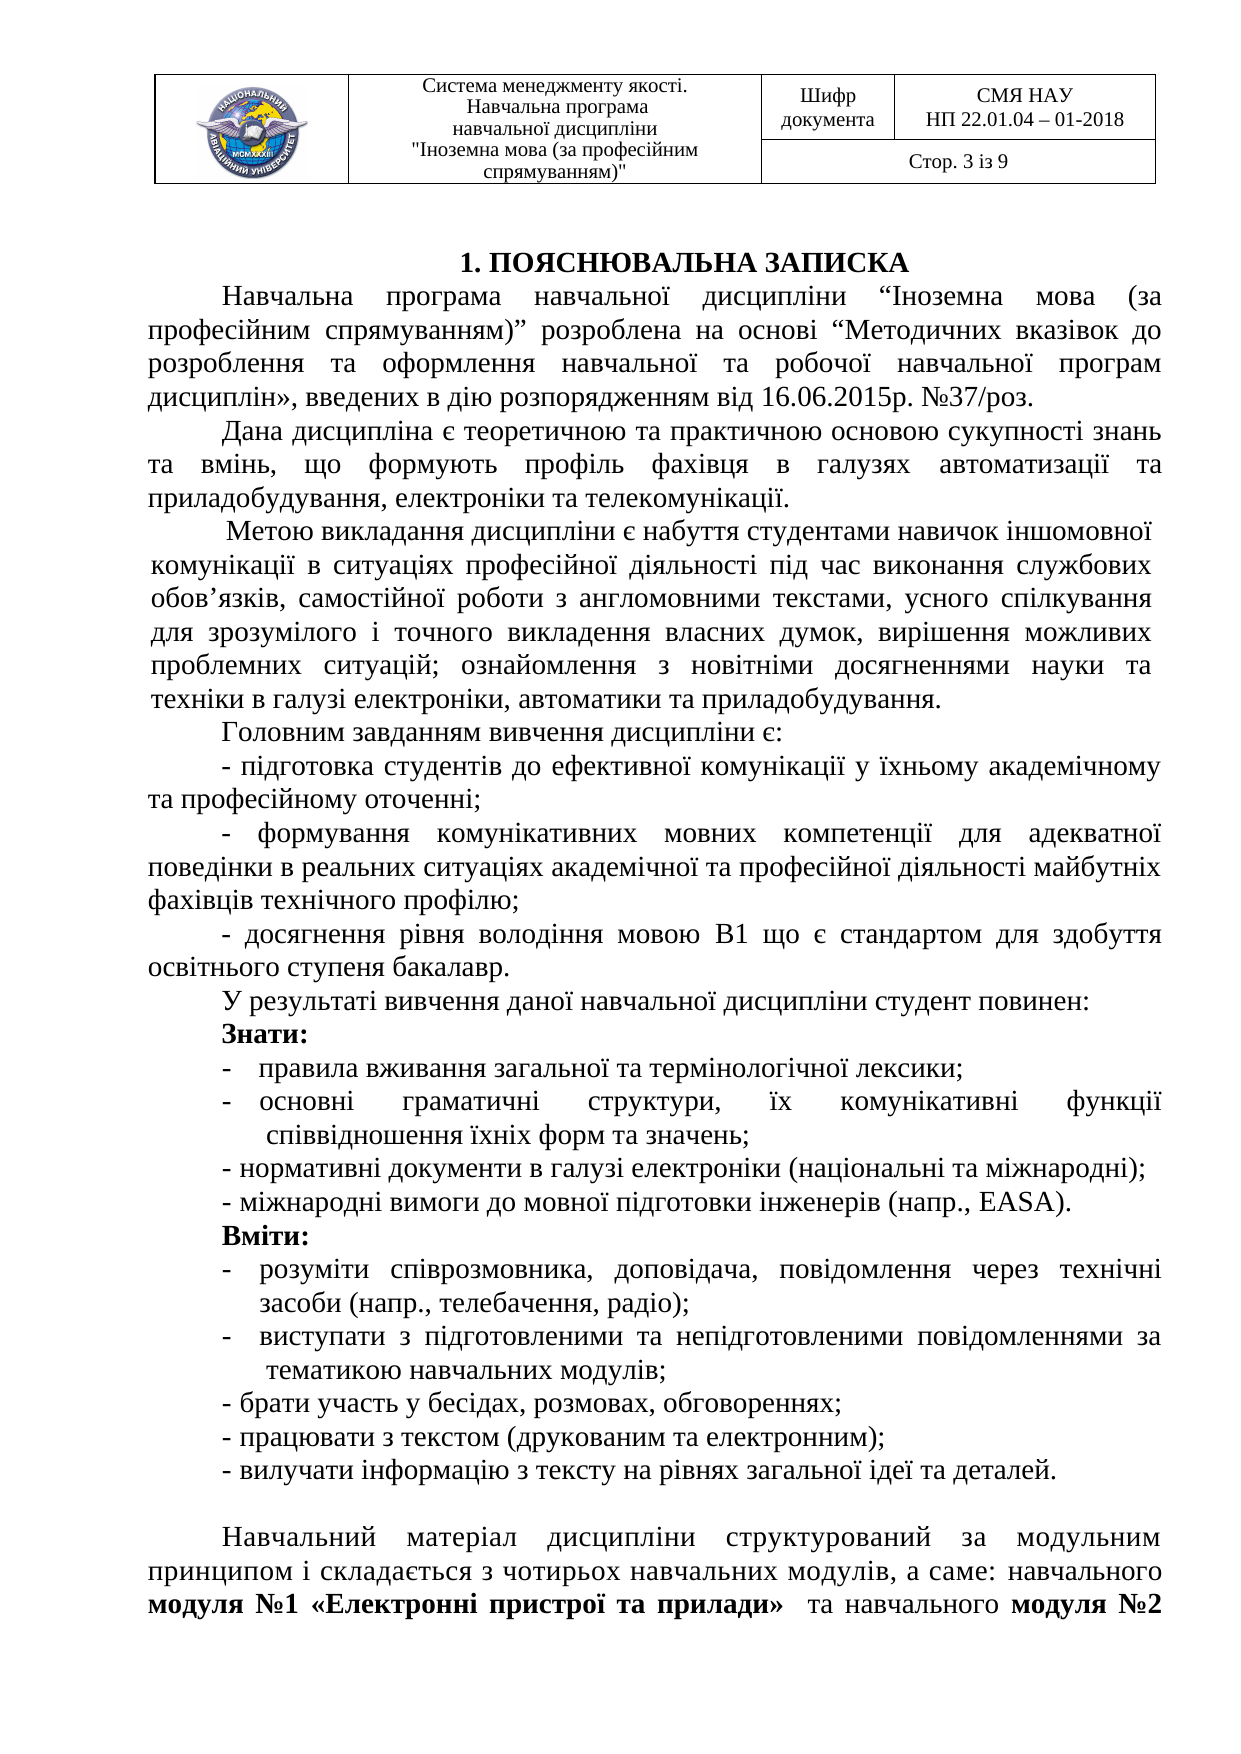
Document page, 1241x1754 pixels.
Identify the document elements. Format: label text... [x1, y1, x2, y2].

text Головним завданням вивчення дисципліни є: [148, 714, 1162, 748]
text - підготовка студентів до ефективної комунікації у їхньому академічному та професійному оточенні; [148, 748, 1162, 815]
text Навчальна програма навчальної дисципліни “Іноземна мова (за професійним спрямуванням)” розроблена на основі “Методичних вказівок до розроблення та оформлення навчальної та робочої навчальної програм дисциплін», введених в дію розпорядженням від 16.06.2015р. №37/роз. [148, 278, 1162, 413]
text Дана дисципліна є теоретичною та практичною основою сукупності знань та вмінь, що формують профіль фахівця в галузях автоматизації та приладобудування, електроніки та телекомунікації. [148, 413, 1162, 513]
text У результаті вивчення даної навчальної дисципліни студент повинен: [148, 983, 1162, 1016]
list вилучати інформацію з тексту на рівнях загальної ідеї та деталей. [222, 1452, 1162, 1486]
list розуміти співрозмовника, доповідача, повідомлення через технічні засоби (напр., телебачення, радіо); [222, 1251, 1162, 1318]
list ПОЯСНЮВАЛЬНА ЗАПИСКА [207, 245, 1162, 278]
list правила вживання загальної та термінологічної лексики; [207, 1050, 1162, 1083]
text - формування комунікативних мовних компетенції для адекватної поведінки в реальних ситуаціях академічної та професійної діяльності майбутніх фахівців технічного профілю; [148, 815, 1162, 916]
list міжнародні вимоги до мовної підготовки інженерів (напр., EASA). [222, 1184, 1162, 1218]
list основні граматичні структури, їх комунікативні функції співвідношення їхніх форм та значень; [222, 1083, 1162, 1151]
list виступати з підготовленими та непідготовленими повідомленнями за тематикою навчальних модулів; [222, 1318, 1162, 1385]
picture [196, 84, 308, 179]
list брати участь у бесідах, розмовах, обговореннях; [222, 1385, 1162, 1419]
list працювати з текстом (друкованим та електронним); [222, 1419, 1162, 1452]
text - досягнення рівня володіння мовою B1 що є стандартом для здобуття освітнього ступеня бакалавр. [148, 916, 1162, 983]
list нормативні документи в галузі електроніки (національні та міжнародні); [222, 1151, 1162, 1184]
text Метою викладання дисципліни є набуття студентами навичок іншомовної комунікації в ситуаціях професійної діяльності під час виконання службових обов’язків, самостійної роботи з англомовними текстами, усного спілкування для зрозумілого і точного викладення власних думок, вирішення можливих проблемних ситуацій; ознайомлення з новітніми досягненнями науки та техніки в галузі електроніки, автоматики та приладобудування. [151, 513, 1153, 714]
text Вміти: [222, 1218, 1162, 1251]
text Знати: [148, 1016, 1162, 1050]
